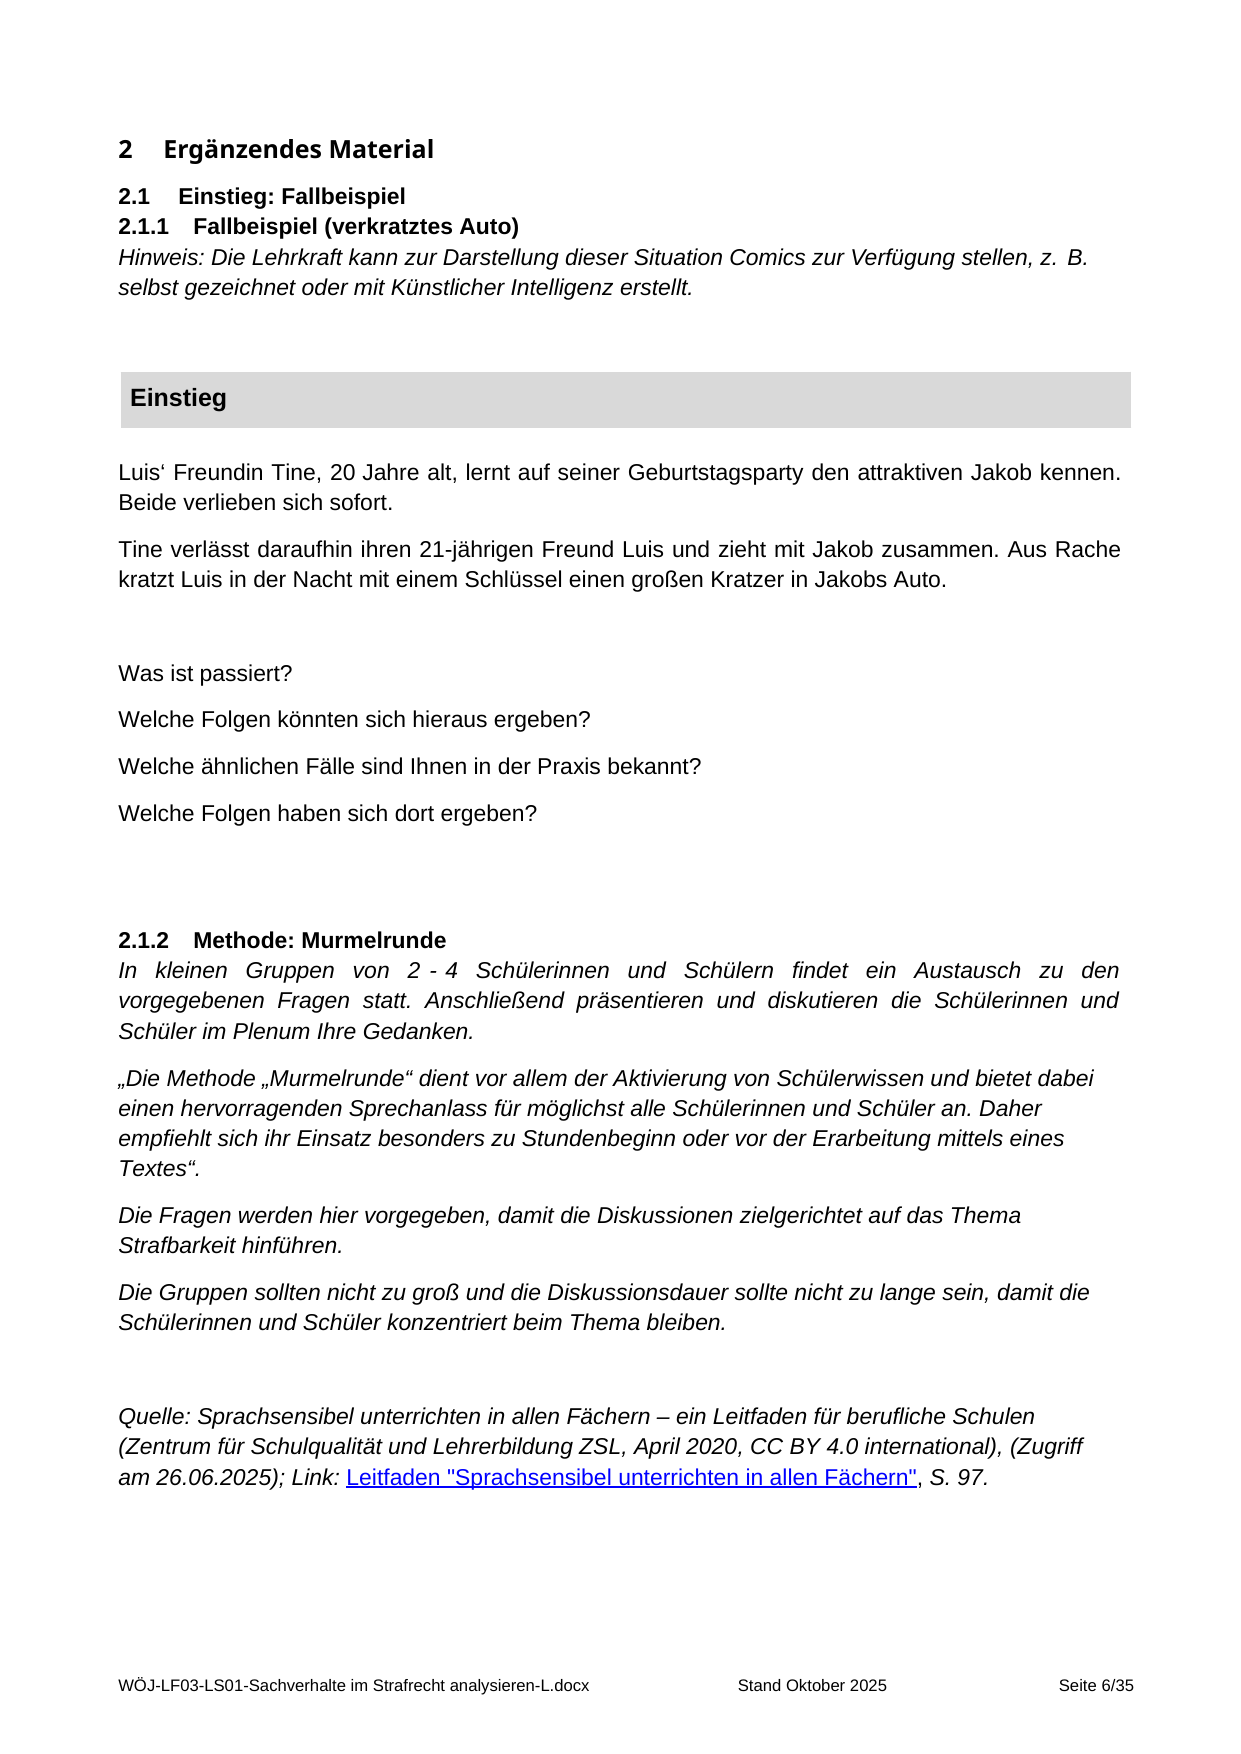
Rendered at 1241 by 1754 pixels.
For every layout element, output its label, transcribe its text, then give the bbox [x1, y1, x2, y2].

text In kleinen Gruppen von 2 - 4 Schülerinnen und Schülern findet ein Austausch zu den vorgegebenen Fragen statt. Anschließend präsentieren und diskutieren die Schülerinnen und Schüler im Plenum Ihre Gedanken. [118, 957, 1122, 1044]
subtitle Fallbeispiel (verkratztes Auto) [118, 213, 1134, 239]
text Quelle: Sprachsensibel unterrichten in allen Fächern – ein Leitfaden für berufliche Schulen (Zentrum für Schulqualität und Lehrerbildung ZSL, April 2020, CC BY 4.0 international), (Zugriff am 26.06.2025); Link: Leitfaden "Sprachsensibel unterrichten in allen Fächern", S. 97. [118, 1403, 1122, 1490]
text Einstieg [122, 373, 1130, 427]
text Die Gruppen sollten nicht zu groß und die Diskussionsdauer sollte nicht zu lange sein, damit die Schülerinnen und Schüler konzentriert beim Thema bleiben. [118, 1279, 1122, 1336]
text Welche Folgen haben sich dort ergeben? [118, 800, 1122, 827]
text Welche ähnlichen Fälle sind Ihnen in der Praxis bekannt? [118, 753, 1122, 780]
text Luis‘ Freundin Tine, 20 Jahre alt, lernt auf seiner Geburtstagsparty den attraktiven Jakob kennen. Beide verlieben sich sofort. [118, 458, 1122, 515]
subtitle Methode: Murmelrunde [118, 927, 1134, 953]
text Hinweis: Die Lehrkraft kann zur Darstellung dieser Situation Comics zur Verfügung stellen, z. B. selbst gezeichnet oder mit Künstlicher Intelligenz erstellt. [118, 243, 1134, 300]
text Welche Folgen könnten sich hieraus ergeben? [118, 706, 1122, 733]
text Tine verlässt daraufhin ihren 21-jährigen Freund Luis und zieht mit Jakob zusammen. Aus Rache kratzt Luis in der Nacht mit einem Schlüssel einen großen Kratzer in Jakobs Auto. [118, 536, 1122, 592]
subtitle Ergänzendes Material [118, 131, 1122, 165]
text Die Fragen werden hier vorgegeben, damit die Diskussionen zielgerichtet auf das Thema Strafbarkeit hinführen. [118, 1202, 1122, 1258]
text Was ist passiert? [118, 659, 1122, 686]
subtitle Einstieg: Fallbeispiel [118, 183, 1122, 209]
text „Die Methode „Murmelrunde“ dient vor allem der Aktivierung von Schülerwissen und bietet dabei einen hervorragenden Sprechanlass für möglichst alle Schülerinnen und Schüler an. Daher empfiehlt sich ihr Einsatz besonders zu Stundenbeginn oder vor der Erarbeitung mittels eines Textes“. [118, 1064, 1122, 1181]
